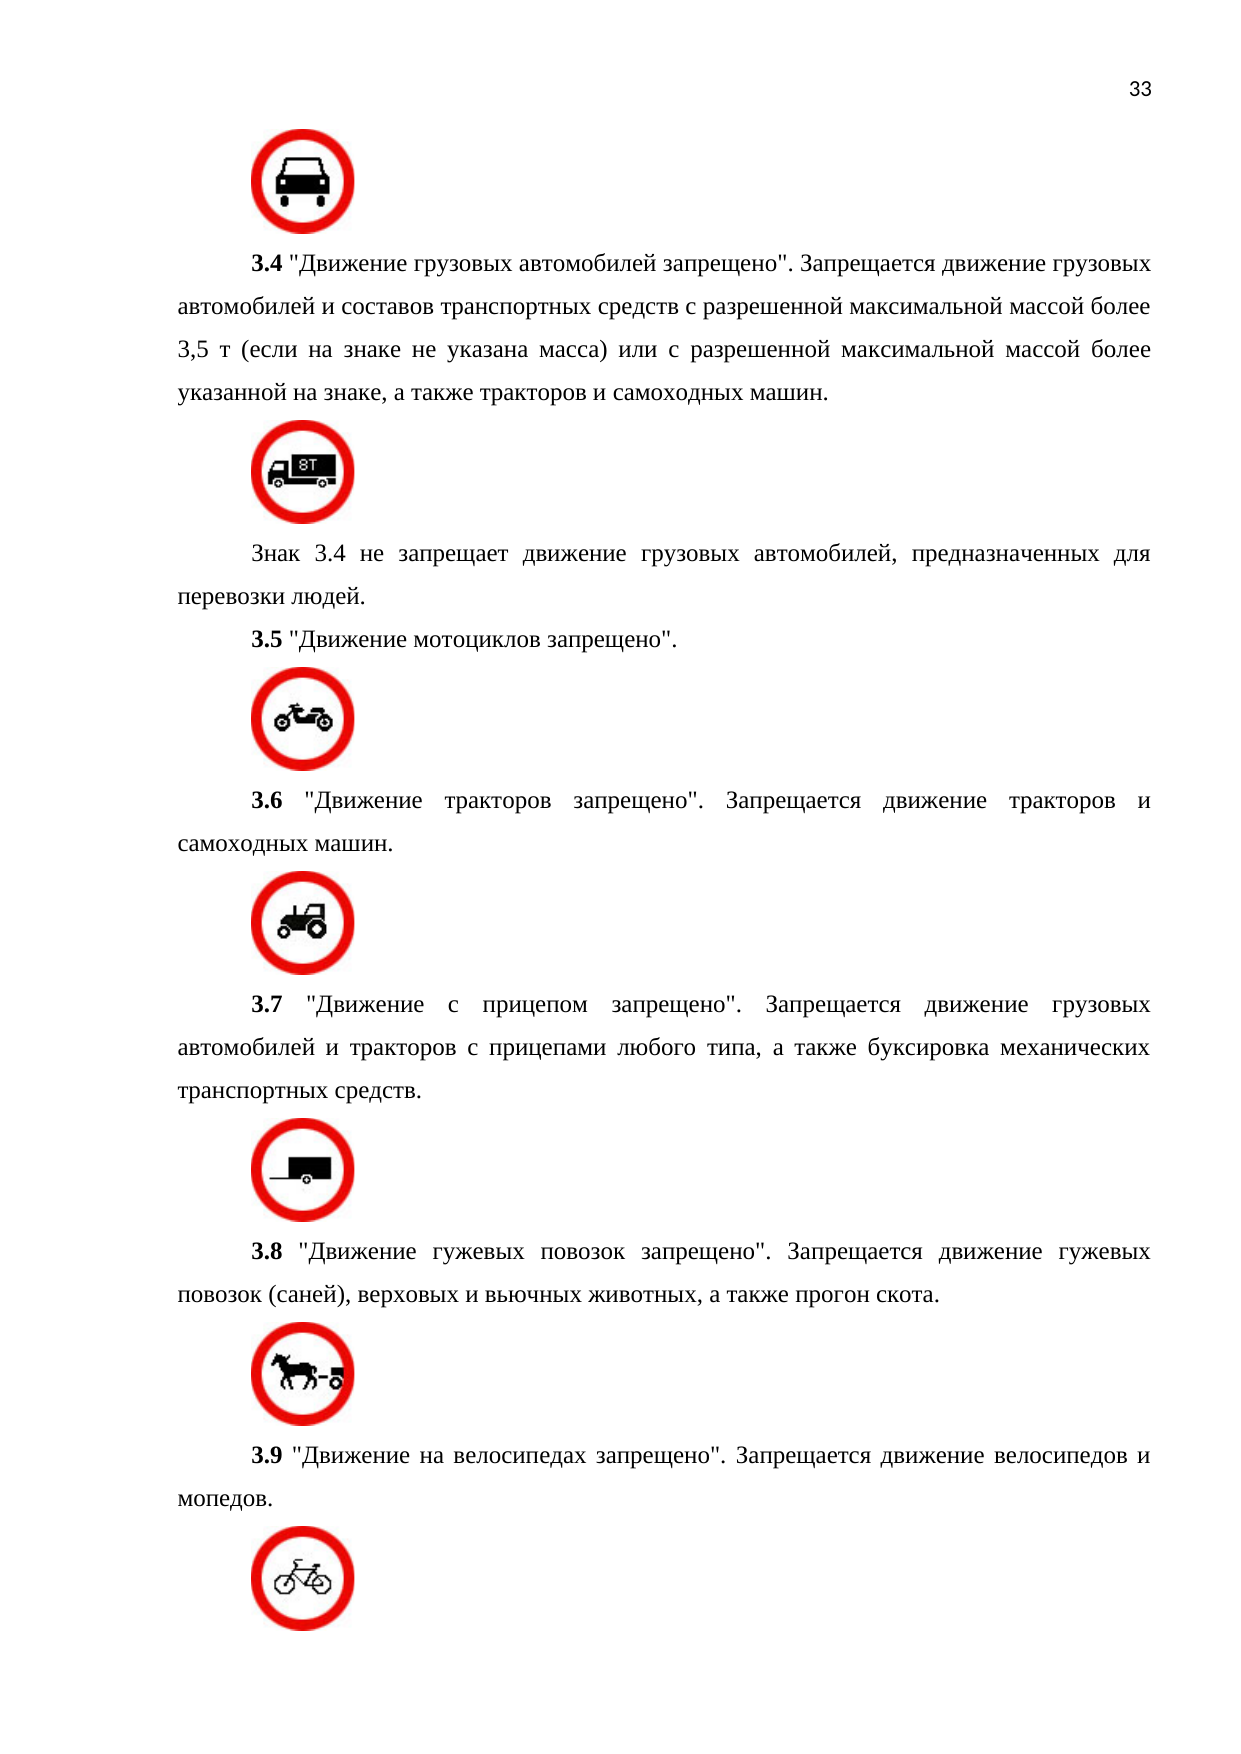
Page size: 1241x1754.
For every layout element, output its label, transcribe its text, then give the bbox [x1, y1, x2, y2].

text 3.5 "Движение мотоциклов запрещено". [177, 624, 1152, 653]
text 3.7 "Движение с прицепом запрещено". Запрещается движение грузовых автомобилей и тракторов с прицепами любого типа, а также буксировка механических транспортных средств. [177, 989, 1152, 1104]
picture [251, 1322, 355, 1426]
text 3.8 "Движение гужевых повозок запрещено". Запрещается движение гужевых повозок (саней), верховых и вьючных животных, а также прогон скота. [177, 1236, 1152, 1308]
text 3.6 "Движение тракторов запрещено". Запрещается движение тракторов и самоходных машин. [177, 785, 1152, 857]
picture [251, 1118, 355, 1222]
text 3.4 "Движение грузовых автомобилей запрещено". Запрещается движение грузовых автомобилей и составов транспортных средств с разрешенной максимальной массой более 3,5 т (если на знаке не указана масса) или с разрешенной максимальной массой более указанной на знаке, а также тракторов и самоходных машин. [177, 248, 1152, 406]
text 3.9 "Движение на велосипедах запрещено". Запрещается движение велосипедов и мопедов. [177, 1440, 1152, 1512]
picture [251, 1526, 355, 1631]
text Знак 3.4 не запрещает движение грузовых автомобилей, предназначенных для перевозки людей. [177, 538, 1152, 610]
picture [251, 129, 355, 234]
picture [251, 667, 355, 771]
picture [251, 871, 355, 975]
picture [251, 420, 355, 524]
